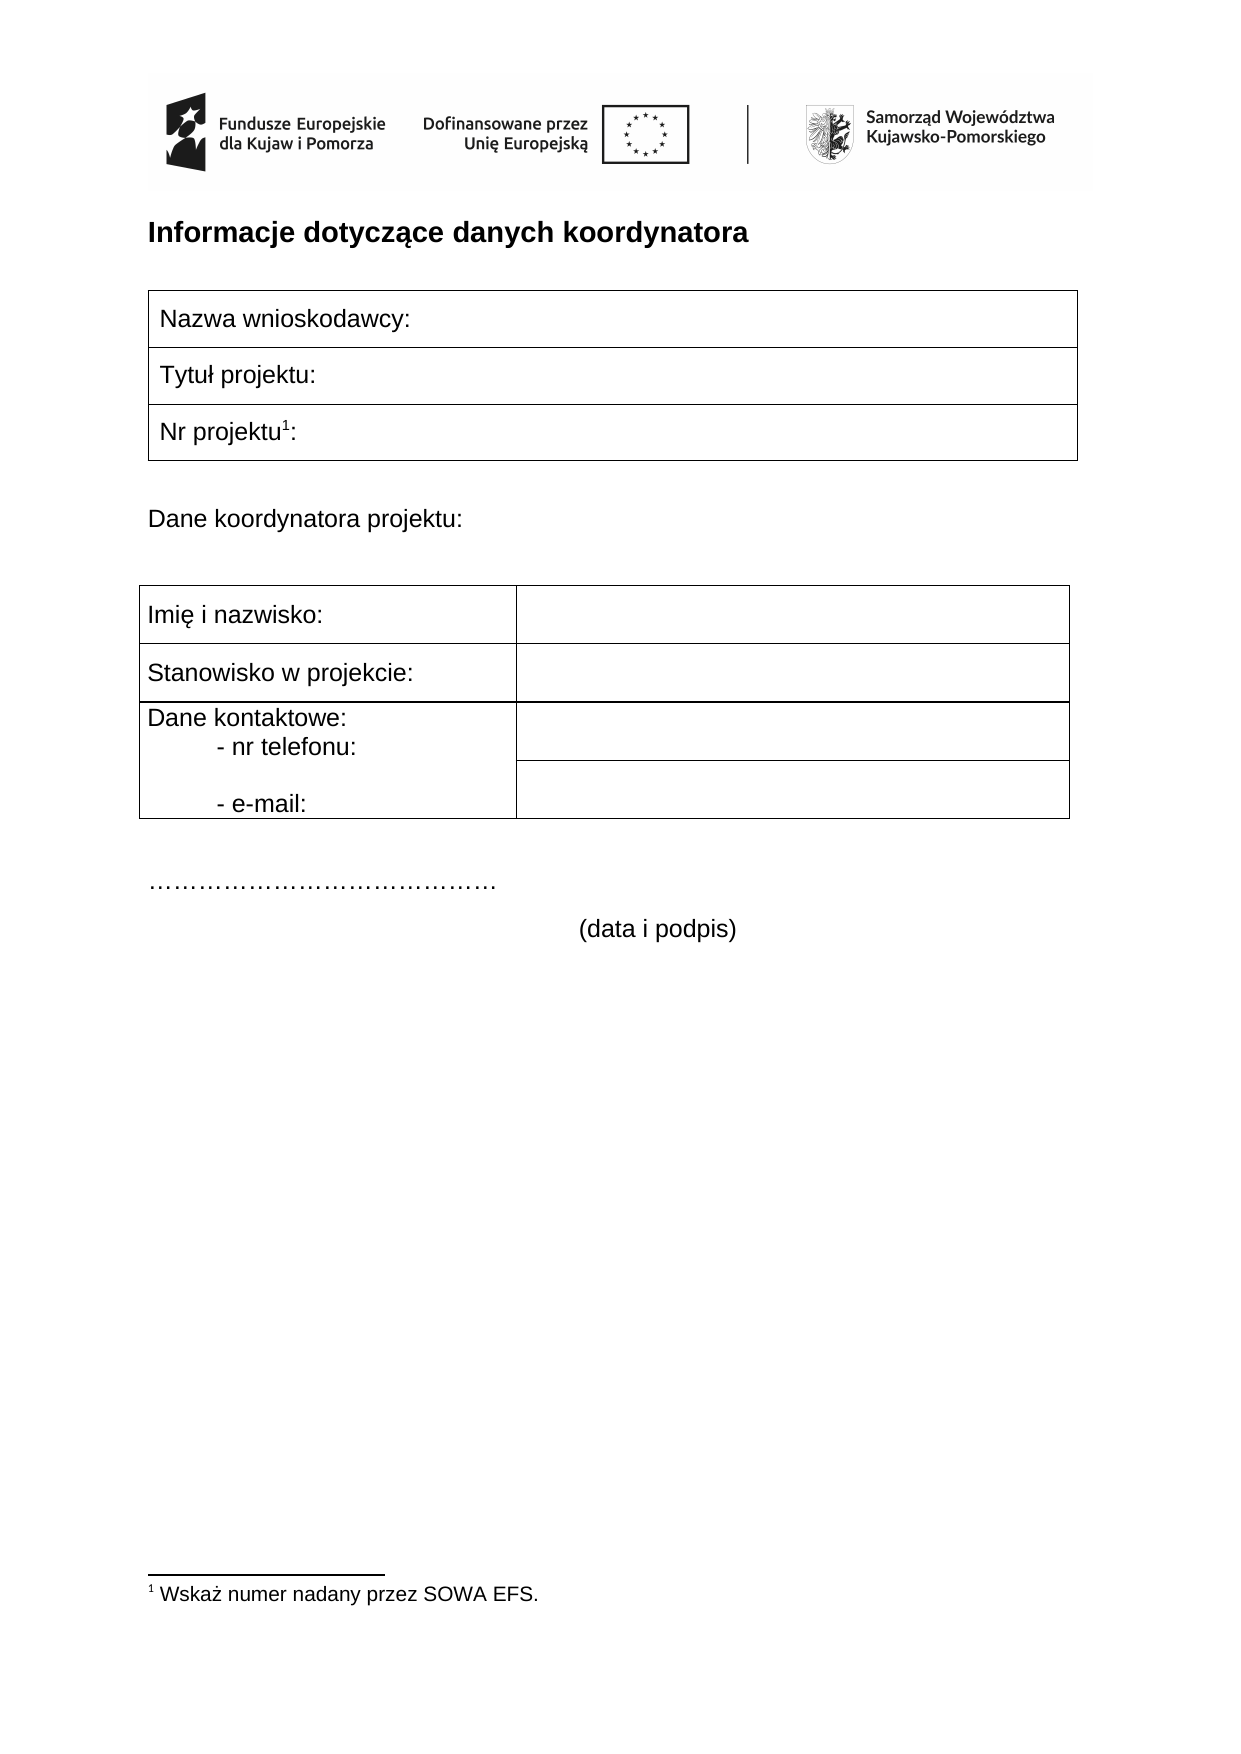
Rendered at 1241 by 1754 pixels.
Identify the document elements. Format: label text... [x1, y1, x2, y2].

text Dane koordynatora projektu: [148, 504, 1093, 533]
picture [147, 73, 1093, 191]
text Informacje dotyczące danych koordynatora [148, 215, 1093, 249]
text (data i podpis) [148, 914, 1093, 942]
table_header Nazwa wnioskodawcy: [149, 291, 1077, 347]
table_cell [517, 703, 1069, 759]
text …………………………………… [148, 653, 1093, 895]
table_header [517, 586, 1069, 643]
table_cell [517, 761, 1069, 818]
table_cell Tytuł projektu: [149, 348, 1077, 403]
table_cell Dane kontaktowe: - nr telefonu: - e-mail: [140, 703, 516, 818]
table_header Imię i nazwisko: [140, 586, 516, 643]
table_cell Stanowisko w projekcie: [140, 644, 516, 701]
table_cell Nr projektu: [149, 405, 1077, 460]
table_cell [517, 644, 1069, 701]
